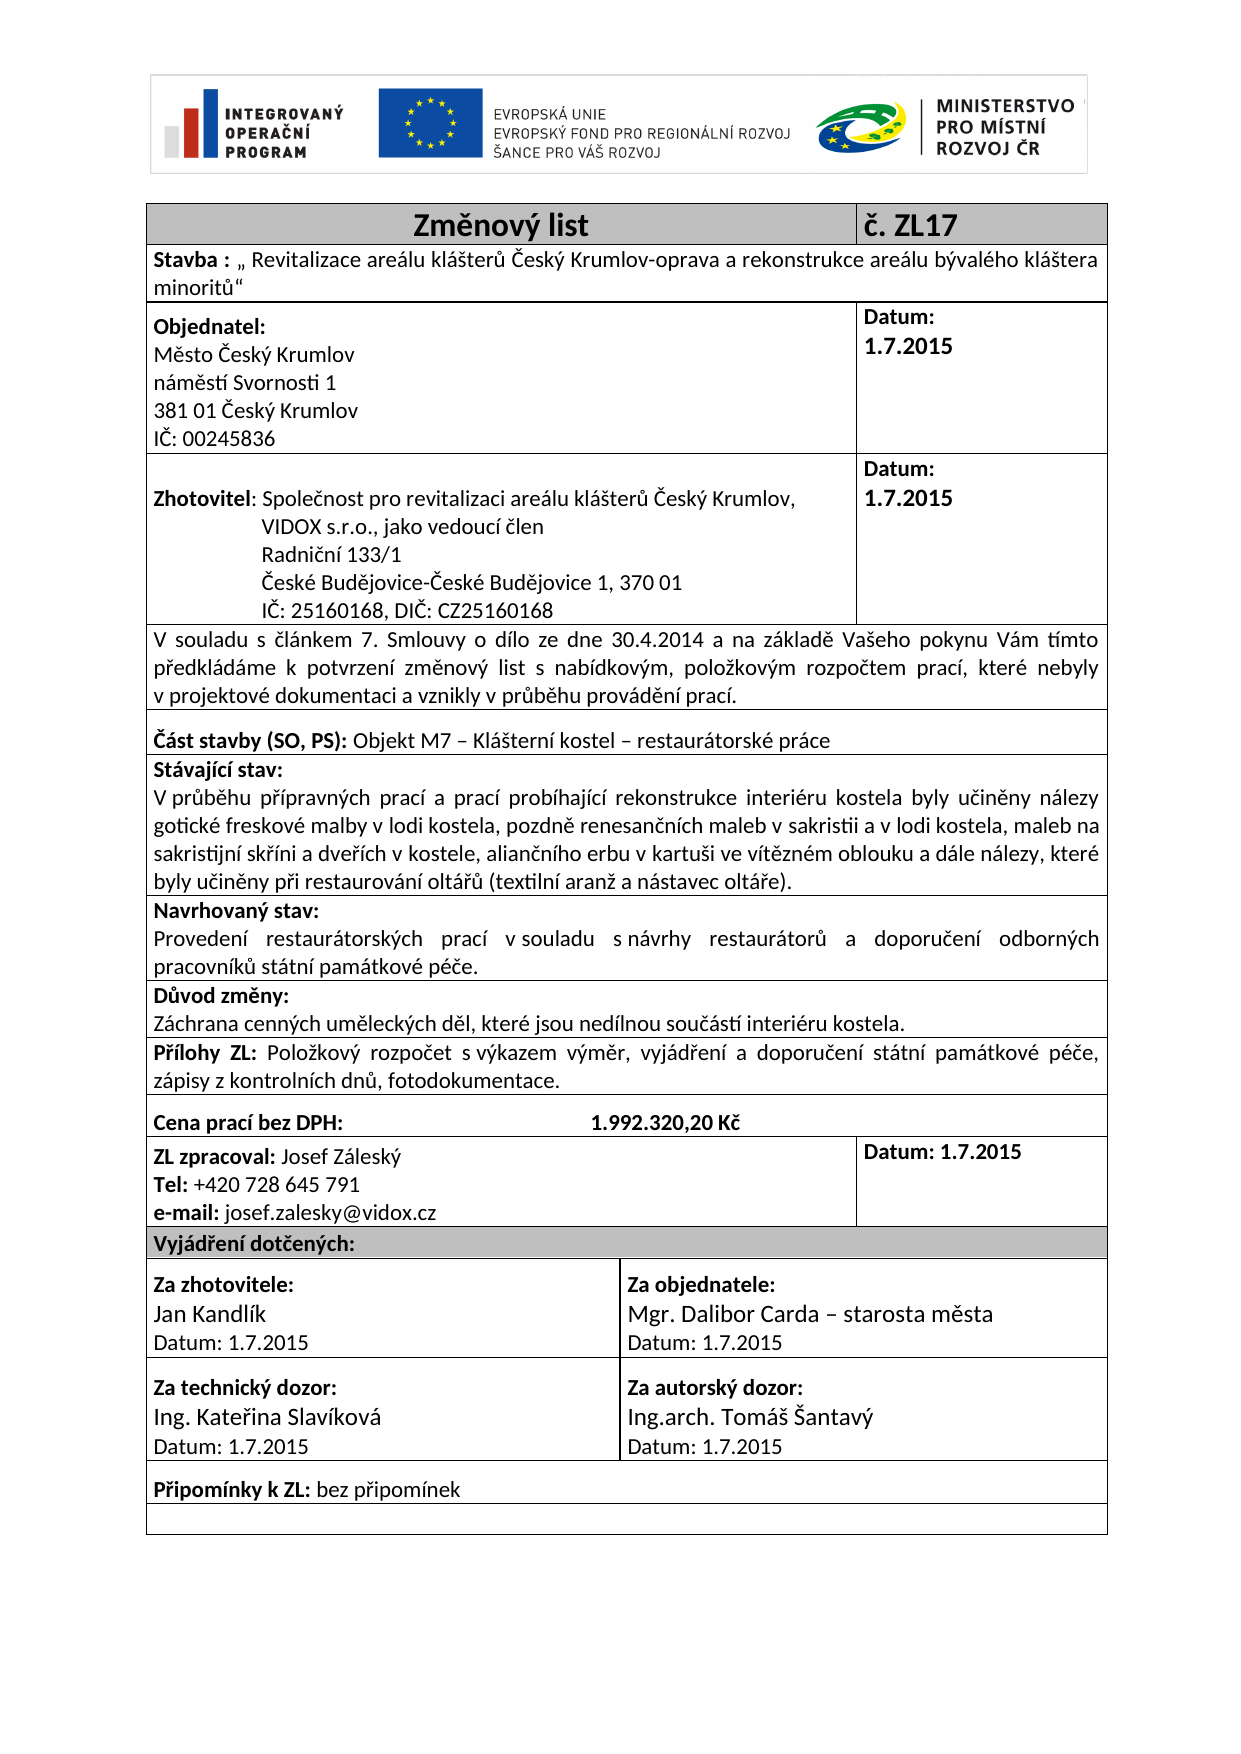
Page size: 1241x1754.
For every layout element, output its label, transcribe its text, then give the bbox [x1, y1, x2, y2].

table_cell ZL zpracoval: Josef Záleský Tel: +420 728 645 791 e-mail: josef.zalesky@vidox.cz [147, 1137, 856, 1226]
table_cell Část stavby (SO, PS): Objekt M7 – Klášterní kostel – restaurátorské práce [147, 710, 1107, 754]
table_cell Datum: 1.7.2015 [857, 454, 1107, 624]
table_cell Důvod změny: Záchrana cenných uměleckých děl, které jsou nedílnou součástí interiéru kostela. [147, 981, 1107, 1037]
table_cell [147, 1504, 1107, 1534]
table_cell Stávající stav: V průběhu přípravných prací a prací probíhající rekonstrukce interiéru kostela byly učiněny nálezy gotické freskové malby v lodi kostela, pozdně renesančních maleb v sakristii a v lodi kostela, maleb na sakristijní skříni a dveřích v kostele, aliančního erbu v kartuši ve vítězném oblouku a dále nálezy, které byly učiněny při restaurování oltářů (textilní aranž a nástavec oltáře). [147, 755, 1107, 895]
table_cell Datum: 1.7.2015 [857, 303, 1107, 453]
table_cell Za technický dozor: Ing. Kateřina Slavíková Datum: 1.7.2015 [147, 1358, 619, 1460]
table_cell Datum: 1.7.2015 [857, 1137, 1107, 1226]
table_cell Cena prací bez DPH: 1.992.320,20 Kč [147, 1095, 1107, 1136]
table_header Změnový list [147, 204, 856, 244]
table_cell V souladu s článkem 7. Smlouvy o dílo ze dne 30.4.2014 a na základě Vašeho pokynu Vám tímto předkládáme k potvrzení změnový list s nabídkovým, položkovým rozpočtem prací, které nebyly v projektové dokumentaci a vznikly v průběhu provádění prací. [147, 625, 1107, 709]
table_header č. ZL17 [857, 204, 1107, 244]
table_cell Připomínky k ZL: bez připomínek [147, 1461, 1107, 1503]
table_cell Za autorský dozor: Ing.arch. Tomáš Šantavý Datum: 1.7.2015 [621, 1358, 1107, 1460]
table_cell Za zhotovitele: Jan Kandlík Datum: 1.7.2015 [147, 1259, 619, 1357]
table_cell Navrhovaný stav: Provedení restaurátorských prací v souladu s návrhy restaurátorů a doporučení odborných pracovníků státní památkové péče. [147, 896, 1107, 980]
table_cell Objednatel: Město Český Krumlov náměstí Svornosti 1 381 01 Český Krumlov IČ: 00245836 [147, 303, 856, 453]
picture [147, 73, 1093, 175]
table_cell Zhotovitel: Společnost pro revitalizaci areálu klášterů Český Krumlov, VIDOX s.r.o., jako vedoucí člen Radniční 133/1 České Budějovice-České Budějovice 1, 370 01 IČ: 25160168, DIČ: CZ25160168 [147, 454, 856, 624]
table_cell Přílohy ZL: Položkový rozpočet s výkazem výměr, vyjádření a doporučení státní památkové péče, zápisy z kontrolních dnů, fotodokumentace. [147, 1038, 1107, 1094]
table_cell Stavba : „ Revitalizace areálu klášterů Český Krumlov-oprava a rekonstrukce areálu bývalého kláštera minoritů“ [147, 245, 1107, 301]
table_cell Za objednatele: Mgr. Dalibor Carda – starosta města Datum: 1.7.2015 [621, 1259, 1107, 1357]
table_cell Vyjádření dotčených: [147, 1227, 1107, 1257]
